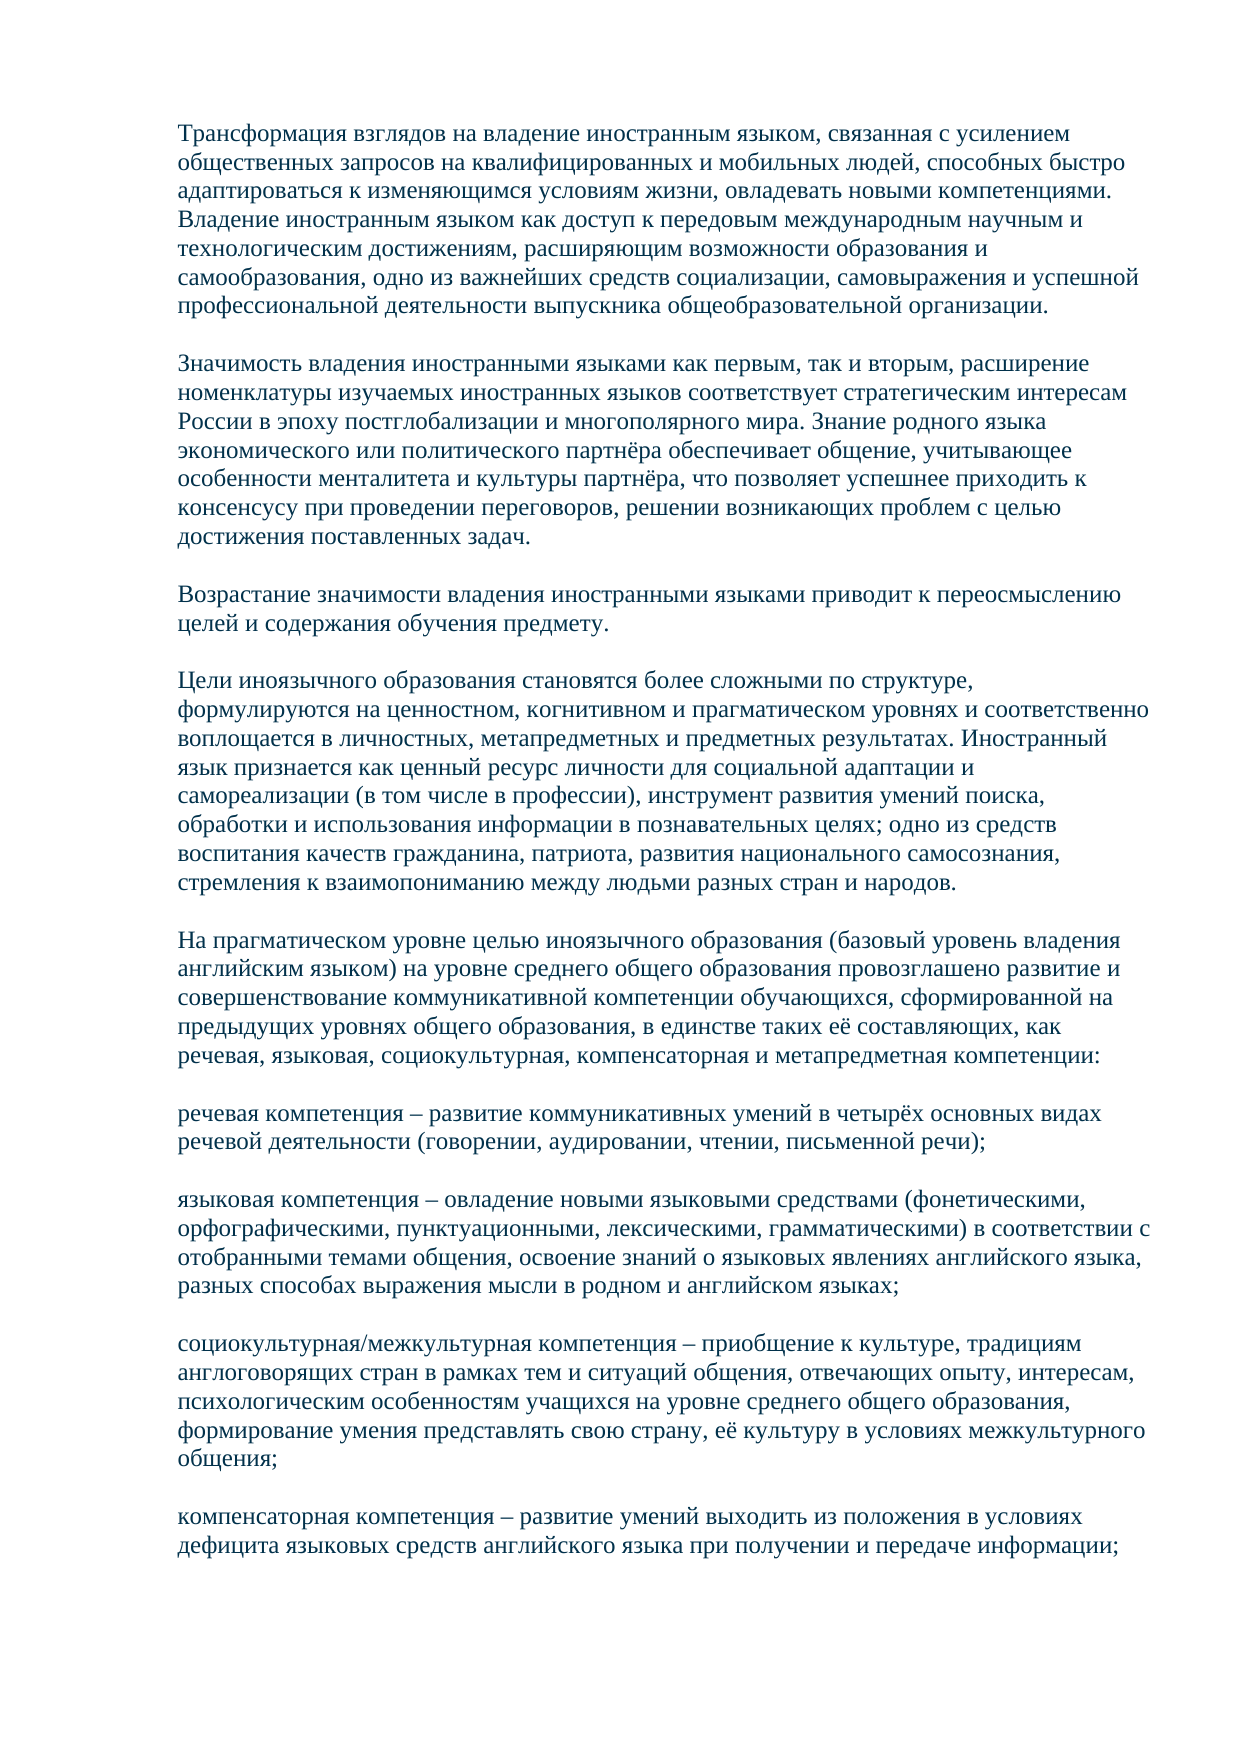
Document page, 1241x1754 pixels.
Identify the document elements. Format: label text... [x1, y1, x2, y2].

text Цели иноязычного образования становятся более сложными по структуре, формулируются на ценностном, когнитивном и прагматическом уровнях и соответственно воплощается в личностных, метапредметных и предметных результатах. Иностранный язык признается как ценный ресурс личности для социальной адаптации и самореализации (в том числе в профессии), инструмент развития умений поиска, обработки и использования информации в познавательных целях; одно из средств воспитания качеств гражданина, патриота, развития национального самосознания, стремления к взаимопониманию между людьми разных стран и народов. [177, 666, 1152, 896]
text Значимость владения иностранными языками как первым, так и вторым, расширение номенклатуры изучаемых иностранных языков соответствует стратегическим интересам России в эпоху постглобализации и многополярного мира. Знание родного языка экономического или политического партнёра обеспечивает общение, учитывающее особенности менталитета и культуры партнёра, что позволяет успешнее приходить к консенсусу при проведении переговоров, решении возникающих проблем с целью достижения поставленных задач. [177, 348, 1152, 550]
text Трансформация взглядов на владение иностранным языком, связанная с усилением общественных запросов на квалифицированных и мобильных людей, способных быстро адаптироваться к изменяющимся условиям жизни, овладевать новыми компетенциями. Владение иностранным языком как доступ к передовым международным научным и технологическим достижениям, расширяющим возможности образования и самообразования, одно из важнейших средств социализации, самовыражения и успешной профессиональной деятельности выпускника общеобразовательной организации. [177, 118, 1152, 319]
text компенсаторная компетенция – развитие умений выходить из положения в условиях дефицита языковых средств английского языка при получении и передаче информации; [177, 1501, 1152, 1559]
text языковая компетенция – овладение новыми языковыми средствами (фонетическими, орфографическими, пунктуационными, лексическими, грамматическими) в соответствии с отобранными темами общения, освоение знаний о языковых явлениях английского языка, разных способах выражения мысли в родном и английском языках; [177, 1184, 1152, 1299]
text На прагматическом уровне целью иноязычного образования (базовый уровень владения английским языком) на уровне среднего общего образования провозглашено развитие и совершенствование коммуникативной компетенции обучающихся, сформированной на предыдущих уровнях общего образования, в единстве таких её составляющих, как речевая, языковая, социокультурная, компенсаторная и метапредметная компетенции: [177, 925, 1152, 1068]
text Возрастание значимости владения иностранными языками приводит к переосмыслению целей и содержания обучения предмету. [177, 579, 1152, 636]
text социокультурная/межкультурная компетенция – приобщение к культуре, традициям англоговорящих стран в рамках тем и ситуаций общения, отвечающих опыту, интересам, психологическим особенностям учащихся на уровне среднего общего образования, формирование умения представлять свою страну, её культуру в условиях межкультурного общения; [177, 1328, 1152, 1472]
text речевая компетенция – развитие коммуникативных умений в четырёх основных видах речевой деятельности (говорении, аудировании, чтении, письменной речи); [177, 1098, 1152, 1155]
